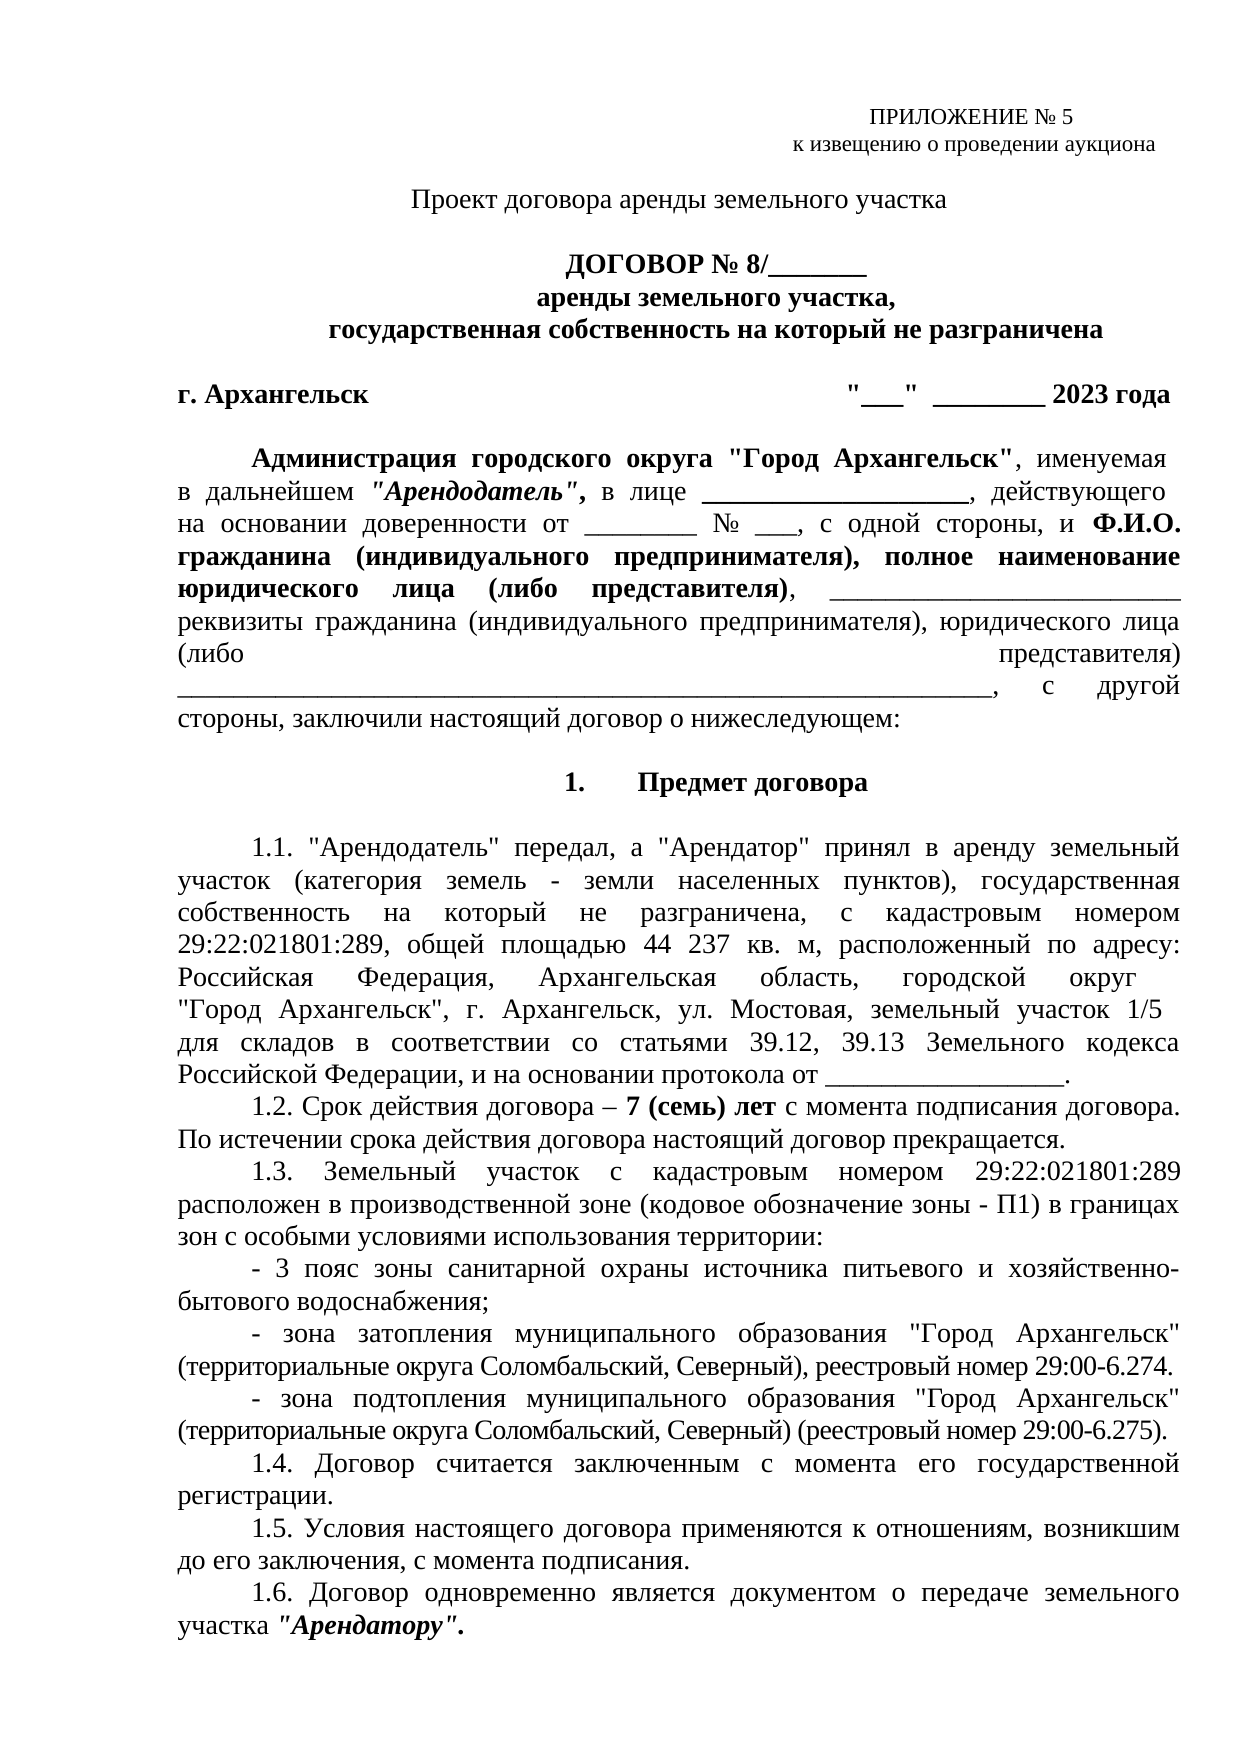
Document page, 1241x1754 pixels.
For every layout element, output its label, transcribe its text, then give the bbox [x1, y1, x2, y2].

text г. Архангельск "___" ________ 2023 года [177, 377, 1181, 409]
text 1.3. Земельный участок с кадастровым номером 29:22:021801:289 расположен в производственной зоне (кодовое обозначение зоны - П1) в границах зон с особыми условиями использования территории: [177, 1154, 1181, 1251]
text 1.1. "Арендодатель" передал, а "Арендатор" принял в аренду земельный участок (категория земель - земли населенных пунктов), государственная собственность на который не разграничена, с кадастровым номером 29:22:021801:289, общей площадью 44 237 кв. м, расположенный по адресу: Российская Федерация, Архангельская область, городской округ "Город Архангельск", г. Архангельск, ул. Мостовая, земельный участок 1/5 для складов в соответствии со статьями 39.12, 39.13 Земельного кодекса Российской Федерации, и на основании протокола от _________________. [177, 830, 1181, 1089]
text Администрация городского округа "Город Архангельск", именуемая в дальнейшем "Арендодатель", в лице ___________________, действующего на основании доверенности от ________ № ___, с одной стороны, и Ф.И.О. гражданина (индивидуального предпринимателя), полное наименование юридического лица (либо представителя), _________________________ реквизиты гражданина (индивидуального предпринимателя), юридического лица (либо представителя) __________________________________________________________, с другой стороны, заключили настоящий договор о нижеследующем: [177, 442, 1181, 733]
text ПРИЛОЖЕНИЕ № 5 к извещению о проведении аукциона [767, 103, 1181, 156]
text - зона затопления муниципального образования "Город Архангельск" (территориальные округа Соломбальский, Северный), реестровый номер 29:00-6.274. [177, 1316, 1181, 1381]
text Проект договора аренды земельного участка [177, 182, 1181, 215]
list Предмет договора [177, 766, 1181, 798]
text 1.5. Условия настоящего договора применяются к отношениям, возникшим до его заключения, с момента подписания. [177, 1511, 1181, 1575]
text государственная собственность на который не разграничена [177, 312, 1181, 344]
text ДОГОВОР № 8/_______ [177, 247, 1181, 279]
text - 3 пояс зоны санитарной охраны источника питьевого и хозяйственно-бытового водоснабжения; [177, 1251, 1181, 1316]
text - зона подтопления муниципального образования "Город Архангельск" (территориальные округа Соломбальский, Северный) (реестровый номер 29:00-6.275). [177, 1381, 1181, 1446]
text 1.6. Договор одновременно является документом о передаче земельного участка "Арендатору". [177, 1575, 1181, 1640]
text 1.4. Договор считается заключенным с момента его государственной регистрации. [177, 1446, 1181, 1511]
text 1.2. Срок действия договора – 7 (семь) лет с момента подписания договора. По истечении срока действия договора настоящий договор прекращается. [177, 1089, 1181, 1154]
text аренды земельного участка, [177, 279, 1181, 312]
